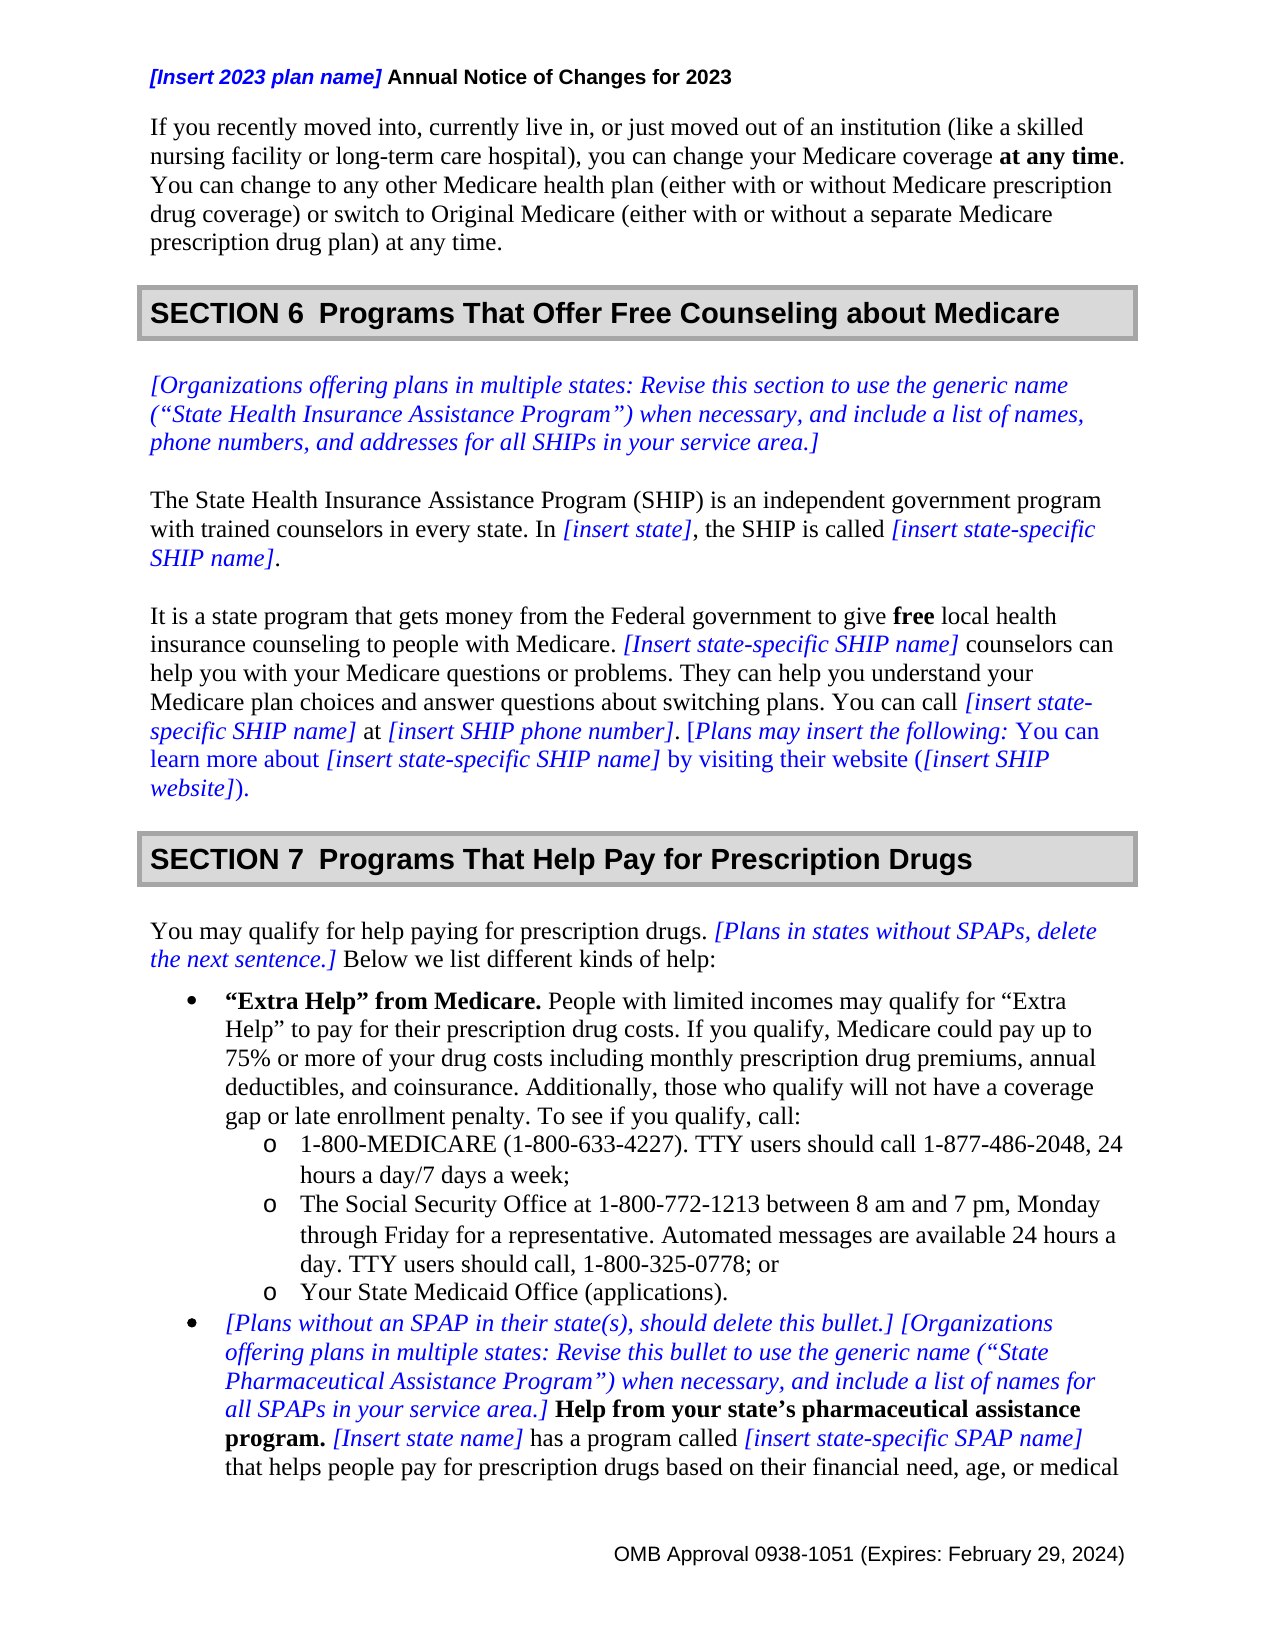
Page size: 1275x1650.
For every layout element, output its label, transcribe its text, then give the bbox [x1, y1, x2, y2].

text You may qualify for help paying for prescription drugs. [Plans in states without SPAPs, delete the next sentence.] Below we list different kinds of help: [150, 916, 1125, 973]
list Your State Medicaid Office (applications). [262, 1277, 1125, 1308]
subtitle SECTION 6 Programs That Offer Free Counseling about Medicare [142, 290, 1133, 336]
text The State Health Insurance Assistance Program (SHIP) is an independent government program with trained counselors in every state. In [insert state], the SHIP is called [insert state-specific SHIP name]. [150, 485, 1125, 572]
text It is a state program that gets money from the Federal government to give free local health insurance counseling to people with Medicare. [Insert state-specific SHIP name] counselors can help you with your Medicare questions or problems. They can help you understand your Medicare plan choices and answer questions about switching plans. You can call [insert state-specific SHIP name] at [insert SHIP phone number]. [Plans may insert the following: You can learn more about [insert state-specific SHIP name] by visiting their website ([insert SHIP website]). [150, 601, 1125, 802]
subtitle SECTION 7 Programs That Help Pay for Prescription Drugs [142, 836, 1133, 882]
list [187, 1308, 1125, 1481]
list “Extra Help” from Medicare. People with limited incomes may qualify for “Extra Help” to pay for their prescription drug costs. If you qualify, Medicare could pay up to 75% or more of your drug costs including monthly prescription drug premiums, annual deductibles, and coinsurance. Additionally, those who qualify will not have a coverage gap or late enrollment penalty. To see if you qualify, call: [187, 986, 1125, 1129]
list 1-800-MEDICARE (1-800-633-4227). TTY users should call 1-877-486-2048, 24 hours a day/7 days a week; [262, 1129, 1125, 1189]
text [Organizations offering plans in multiple states: Revise this section to use the generic name (“State Health Insurance Assistance Program”) when necessary, and include a list of names, phone numbers, and addresses for all SHIPs in your service area.] [150, 370, 1125, 456]
list The Social Security Office at 1-800-772-1213 between 8 am and 7 pm, Monday through Friday for a representative. Automated messages are available 24 hours a day. TTY users should call, 1-800-325-0778; or [262, 1189, 1125, 1277]
text If you recently moved into, currently live in, or just moved out of an institution (like a skilled nursing facility or long-term care hospital), you can change your Medicare coverage at any time. You can change to any other Medicare health plan (either with or without Medicare prescription drug coverage) or switch to Original Medicare (either with or without a separate Medicare prescription drug plan) at any time. [150, 112, 1125, 256]
